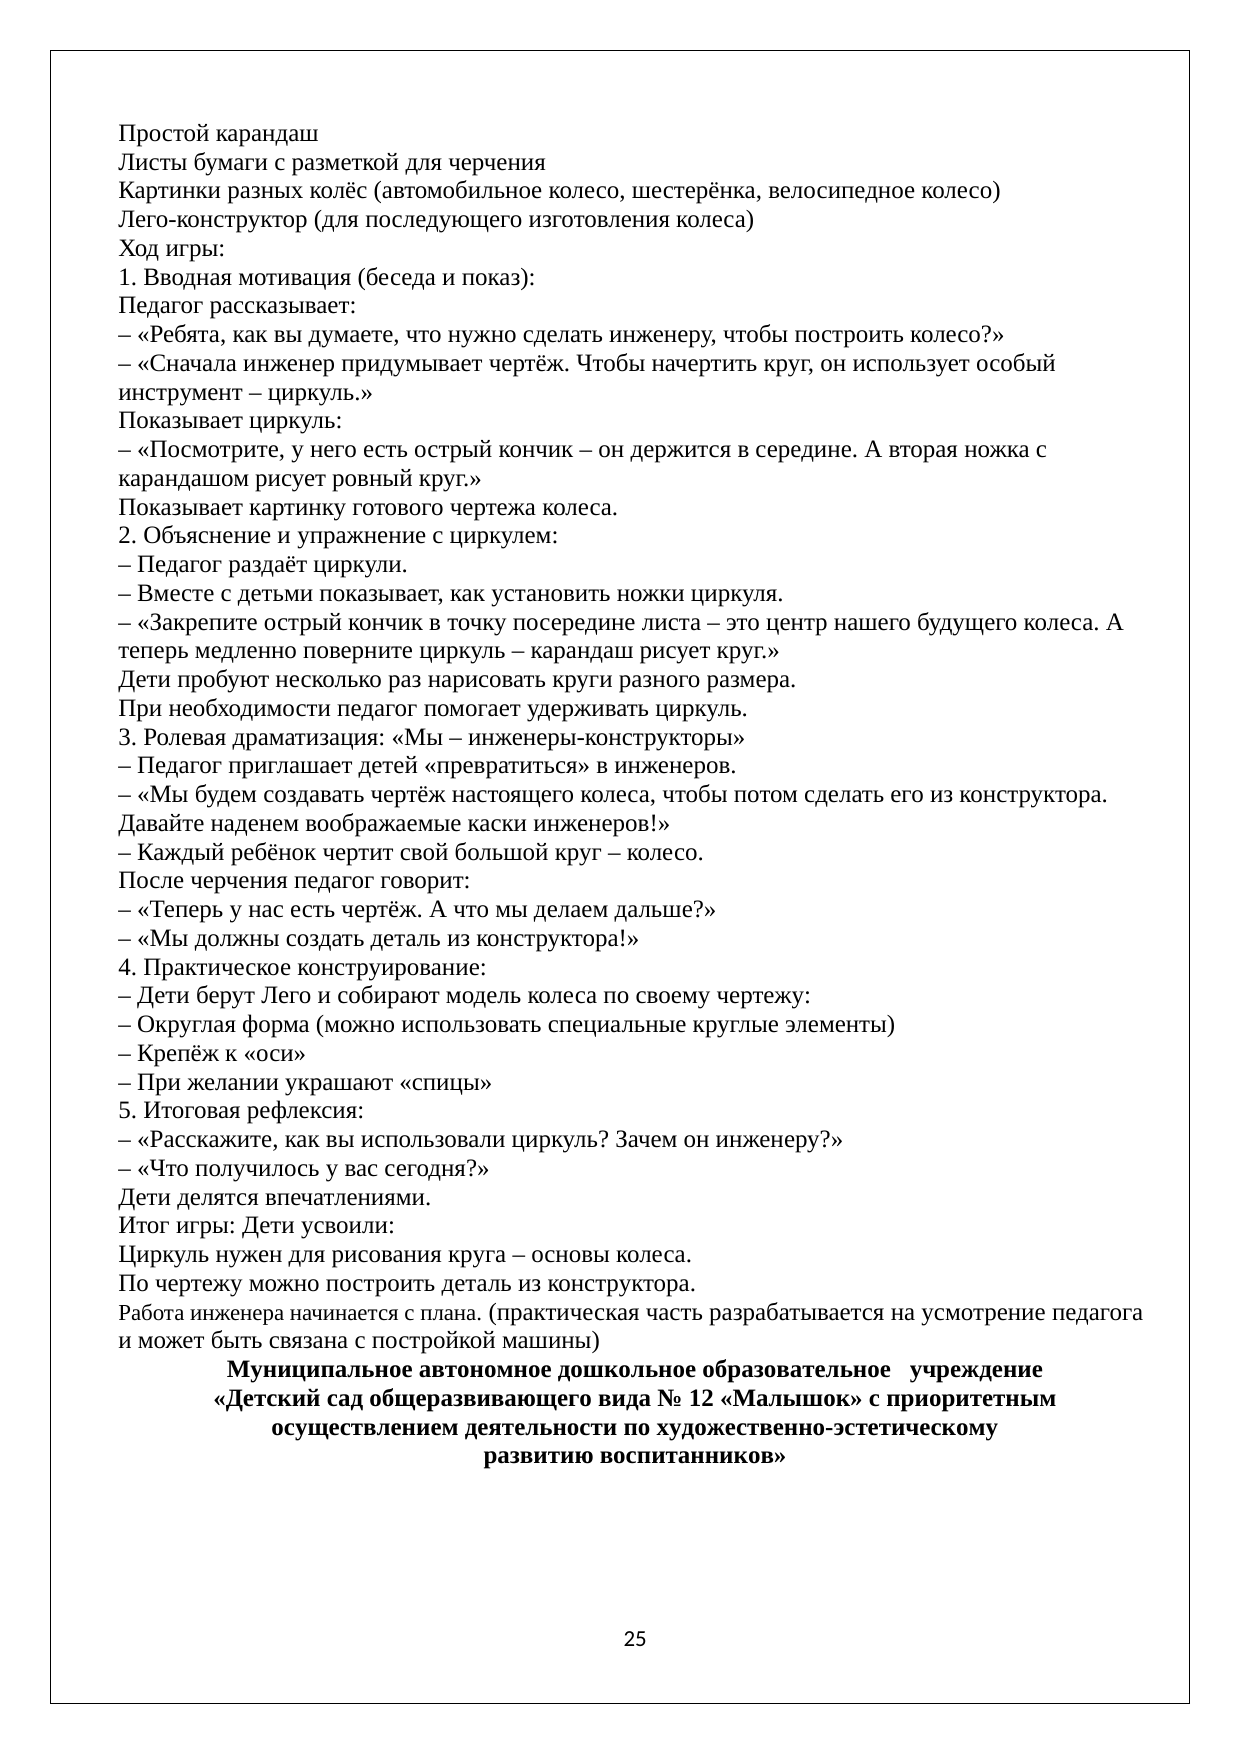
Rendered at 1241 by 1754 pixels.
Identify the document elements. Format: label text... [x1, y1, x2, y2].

text Лего-конструктор (для последующего изготовления колеса) [118, 204, 1152, 233]
text Показывает картинку готового чертежа колеса. [118, 492, 1152, 521]
text После черчения педагог говорит: – «Теперь у нас есть чертёж. А что мы делаем дальше?» – «Мы должны создать деталь из конструктора!» [118, 866, 1152, 952]
text Дети пробуют несколько раз нарисовать круги разного размера. При необходимости педагог помогает удерживать циркуль. [118, 664, 1152, 722]
text 4. Практическое конструирование: – Дети берут Лего и собирают модель колеса по своему чертежу: – Округлая форма (можно использовать специальные круглые элементы) – Крепёж к «оси» – При желании украшают «спицы» [118, 952, 1152, 1096]
text 3. Ролевая драматизация: «Мы – инженеры-конструкторы» – Педагог приглашает детей «превратиться» в инженеров. – «Мы будем создавать чертёж настоящего колеса, чтобы потом сделать его из конструктора. Давайте наденем воображаемые каски инженеров!» – Каждый ребёнок чертит свой большой круг – колесо. [118, 722, 1152, 866]
text 2. Объяснение и упражнение с циркулем: – Педагог раздаёт циркули. – Вместе с детьми показывает, как установить ножки циркуля. – «Закрепите острый кончик в точку посередине листа – это центр нашего будущего колеса. А теперь медленно поверните циркуль – карандаш рисует круг.» [118, 521, 1152, 664]
text Листы бумаги с разметкой для черчения [118, 147, 1152, 176]
text 5. Итоговая рефлексия: – «Расскажите, как вы использовали циркуль? Зачем он инженеру?» – «Что получилось у вас сегодня?» Дети делятся впечатлениями. [118, 1096, 1152, 1211]
text Картинки разных колёс (автомобильное колесо, шестерёнка, велосипедное колесо) [118, 176, 1152, 204]
text «Детский сад общеразвивающего вида № 12 «Малышок» с приоритетным осуществлением деятельности по художественно-эстетическому [118, 1383, 1152, 1441]
text Итог игры: Дети усвоили: Циркуль нужен для рисования круга – основы колеса. По чертежу можно построить деталь из конструктора. Работа инженера начинается с плана. (практическая часть разрабатывается на усмотрение педагога и может быть связана с постройкой машины) [118, 1211, 1152, 1354]
text Простой карандаш [118, 118, 1152, 147]
text Показывает циркуль: – «Посмотрите, у него есть острый кончик – он держится в середине. А вторая ножка с карандашом рисует ровный круг.» [118, 406, 1152, 492]
text Муниципальное автономное дошкольное образовательное учреждение [118, 1354, 1152, 1383]
text развитию воспитанников» [118, 1441, 1152, 1469]
text 1. Вводная мотивация (беседа и показ): Педагог рассказывает: – «Ребята, как вы думаете, что нужно сделать инженеру, чтобы построить колесо?» – «Сначала инженер придумывает чертёж. Чтобы начертить круг, он использует особый инструмент – циркуль.» [118, 262, 1152, 406]
text Ход игры: [118, 233, 1152, 262]
